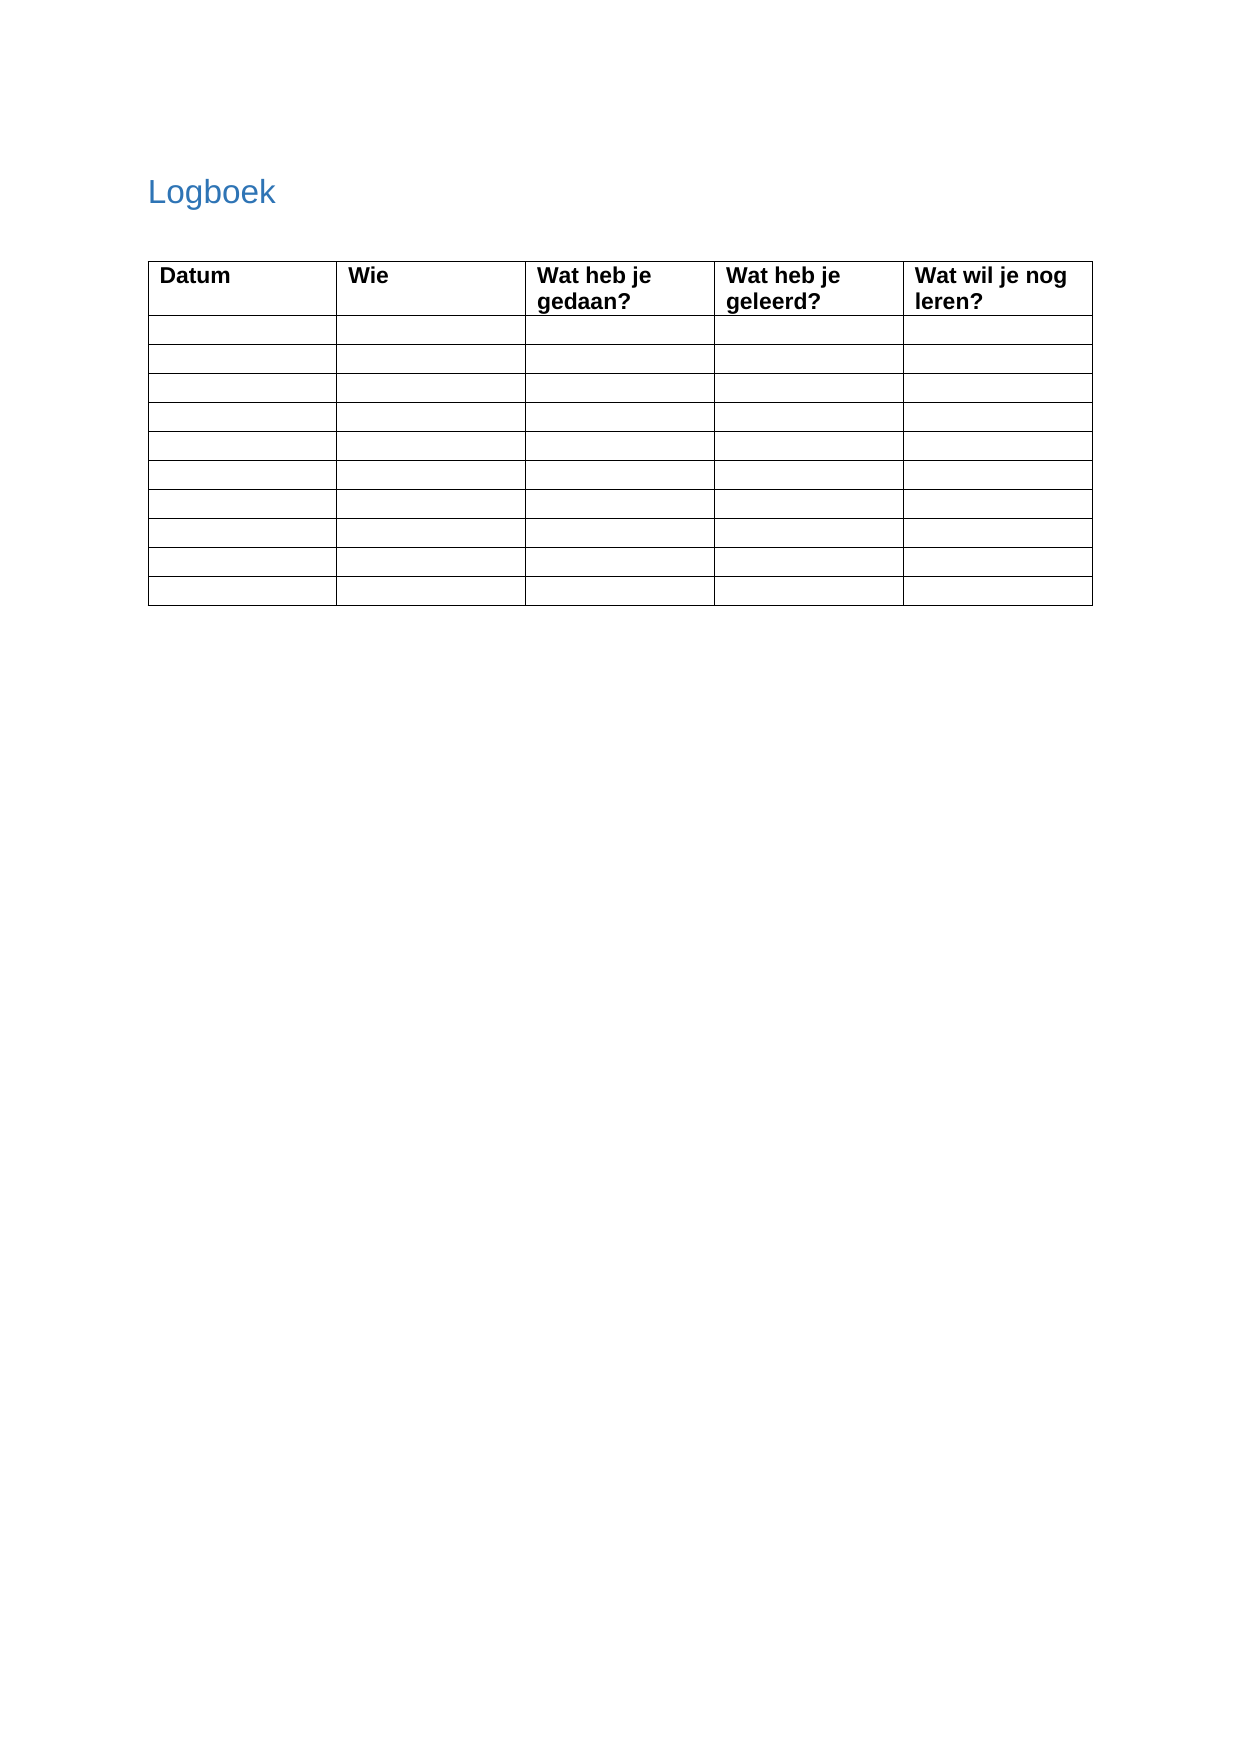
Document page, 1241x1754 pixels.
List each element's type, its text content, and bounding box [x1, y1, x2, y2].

table_header Wat heb je gedaan? [526, 262, 714, 315]
table_cell [904, 374, 1092, 402]
table_cell [715, 316, 903, 344]
table_cell [904, 403, 1092, 431]
table_cell [526, 461, 714, 489]
table_cell [337, 432, 525, 460]
table_cell [715, 548, 903, 576]
table_cell [337, 345, 525, 373]
table_cell [337, 403, 525, 431]
table_cell [904, 548, 1092, 576]
table_cell [526, 548, 714, 576]
table_cell [715, 577, 903, 605]
table_cell [904, 345, 1092, 373]
table_cell [337, 577, 525, 605]
subtitle Logboek [148, 173, 1093, 211]
table_cell [149, 432, 336, 460]
table_cell [149, 316, 336, 344]
table_header Wat heb je geleerd? [715, 262, 903, 315]
table_cell [715, 345, 903, 373]
table_cell [337, 374, 525, 402]
table_cell [526, 345, 714, 373]
table_cell [337, 461, 525, 489]
table_cell [149, 548, 336, 576]
table_cell [715, 432, 903, 460]
table_cell [337, 548, 525, 576]
table_cell [526, 577, 714, 605]
table_cell [337, 519, 525, 547]
table_cell [904, 490, 1092, 518]
table_cell [149, 490, 336, 518]
table_cell [526, 432, 714, 460]
table_cell [149, 403, 336, 431]
table_cell [904, 316, 1092, 344]
table_cell [149, 577, 336, 605]
table_cell [526, 374, 714, 402]
table_cell [715, 490, 903, 518]
table_cell [526, 403, 714, 431]
table_cell [337, 316, 525, 344]
table_cell [904, 432, 1092, 460]
table_cell [149, 374, 336, 402]
table_cell [715, 519, 903, 547]
table_cell [715, 461, 903, 489]
table_cell [904, 577, 1092, 605]
table_cell [904, 461, 1092, 489]
table_cell [526, 519, 714, 547]
table_cell [149, 519, 336, 547]
table_header Wat wil je nog leren? [904, 262, 1092, 315]
table_cell [715, 403, 903, 431]
table_cell [526, 490, 714, 518]
table_cell [337, 490, 525, 518]
table_cell [149, 461, 336, 489]
table_header Wie [337, 262, 525, 315]
table_header Datum [149, 262, 336, 315]
table_cell [149, 345, 336, 373]
table_cell [904, 519, 1092, 547]
table_cell [526, 316, 714, 344]
table_cell [715, 374, 903, 402]
